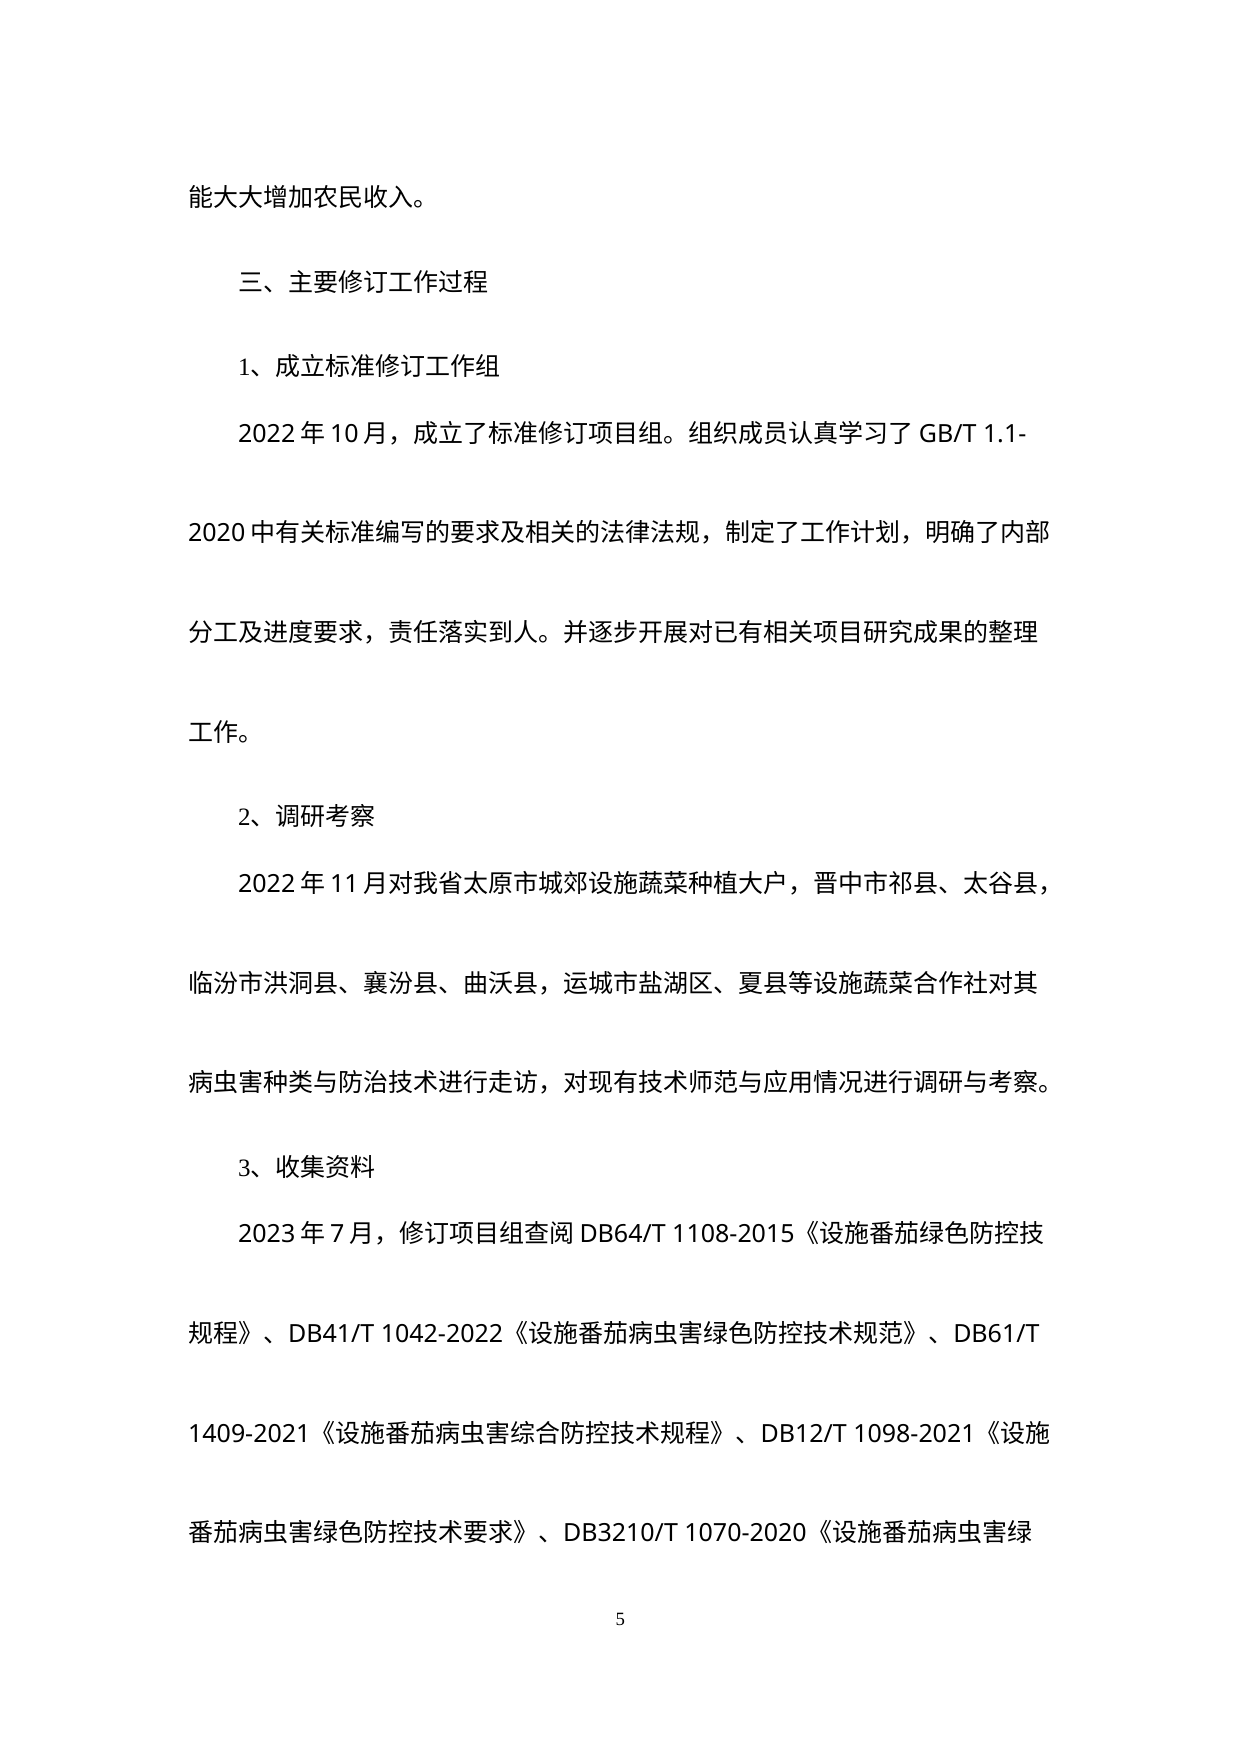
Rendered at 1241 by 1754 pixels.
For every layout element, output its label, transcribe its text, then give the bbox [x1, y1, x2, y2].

text 2022年10月，成立了标准修订项目组。组织成员认真学习了GB/T 1.1-2020中有关标准编写的要求及相关的法律法规，制定了工作计划，明确了内部分工及进度要求，责任落实到人。并逐步开展对已有相关项目研究成果的整理工作。 [188, 398, 1052, 764]
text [188, 162, 1052, 229]
text 3、收集资料 [188, 1132, 1052, 1199]
text 2022年11月对我省太原市城郊设施蔬菜种植大户，晋中市祁县、太谷县，临汾市洪洞县、襄汾县、曲沃县，运城市盐湖区、夏县等设施蔬菜合作社对其病虫害种类与防治技术进行走访，对现有技术师范与应用情况进行调研与考察。 [188, 848, 1052, 1114]
text 1、成立标准修订工作组 [188, 332, 1052, 398]
text 2、调研考察 [188, 782, 1052, 848]
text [188, 1199, 1052, 1564]
text 三、主要修订工作过程 [188, 247, 1052, 313]
